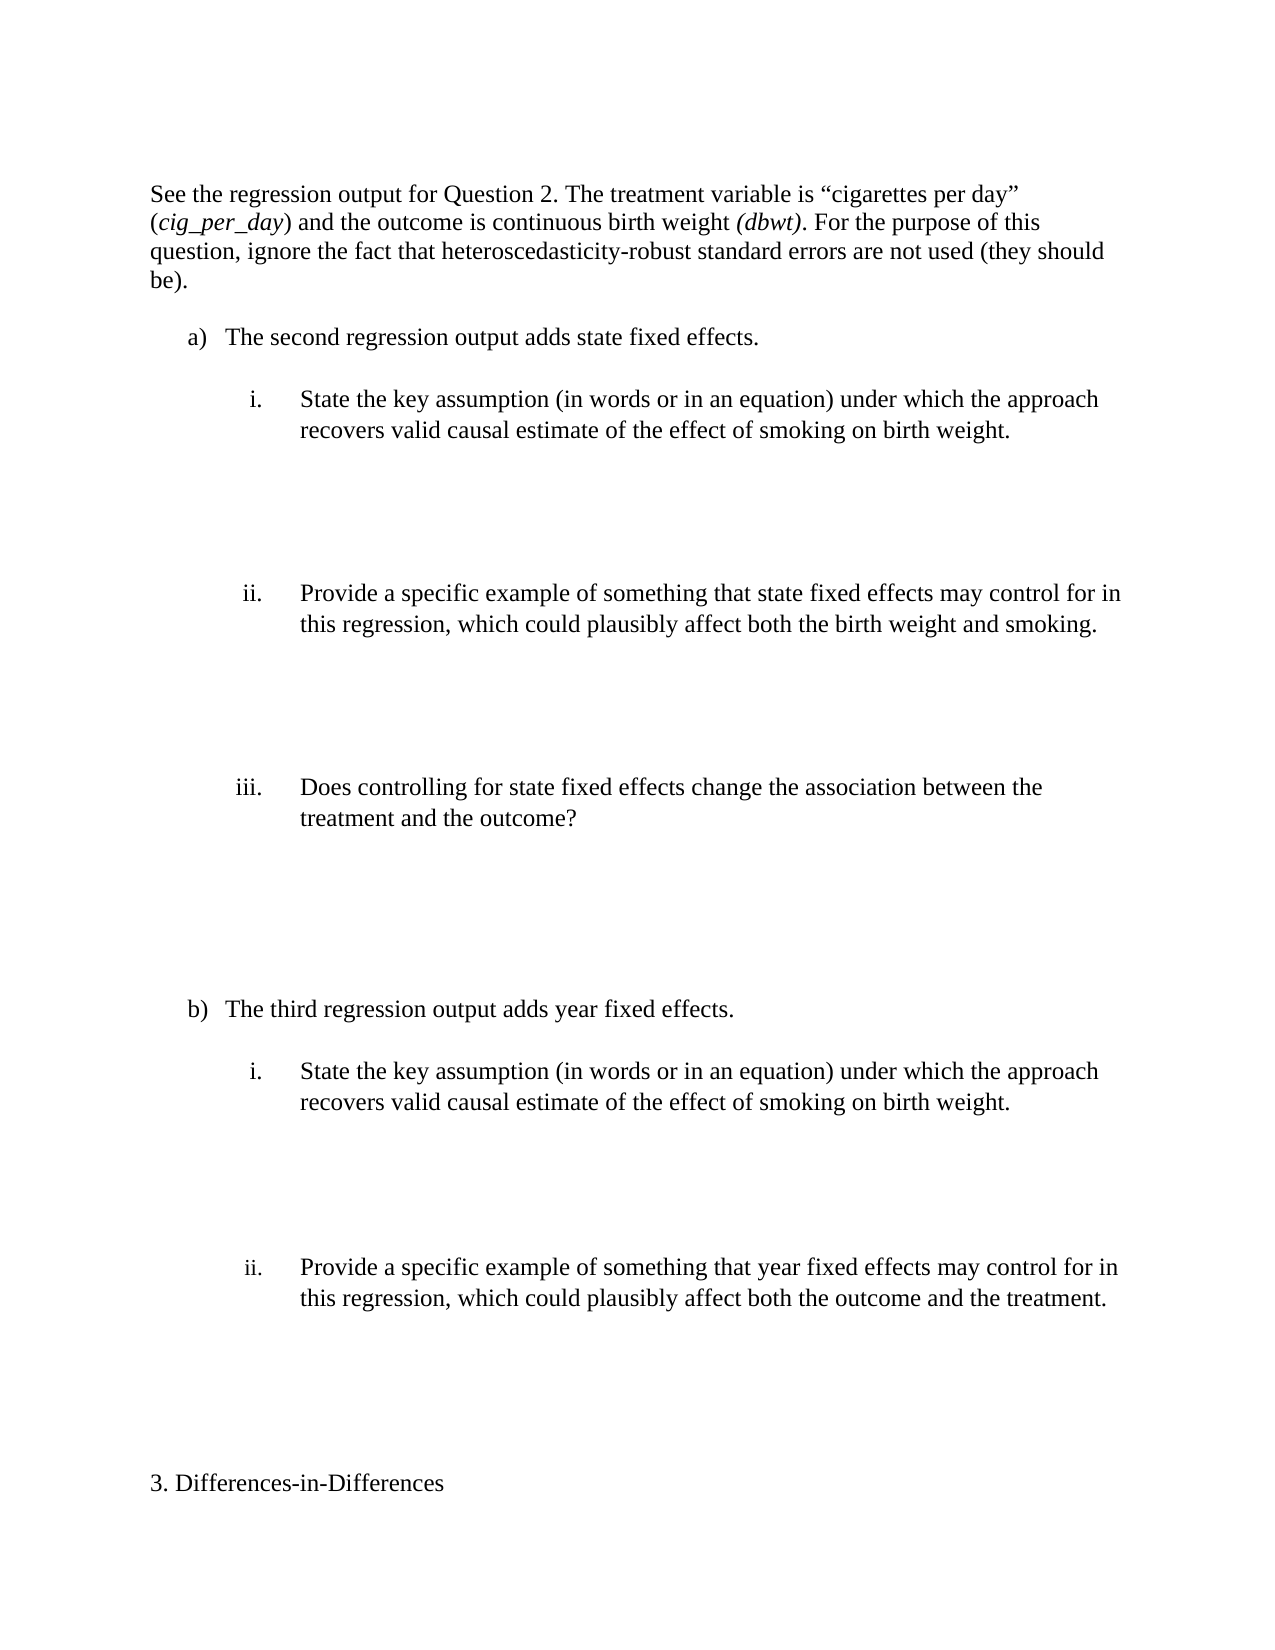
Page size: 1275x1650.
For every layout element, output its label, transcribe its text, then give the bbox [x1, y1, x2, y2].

list Does controlling for state fixed effects change the association between the treatment and the outcome? [262, 772, 1125, 832]
list Provide a specific example of something that state fixed effects may control for in this regression, which could plausibly affect both the birth weight and smoking. [262, 578, 1125, 638]
list The third regression output adds year fixed effects. [187, 994, 1125, 1023]
text 3. Differences-in-Differences [150, 1468, 1125, 1496]
list State the key assumption (in words or in an equation) under which the approach recovers valid causal estimate of the effect of smoking on birth weight. [262, 384, 1125, 444]
list Provide a specific example of something that year fixed effects may control for in this regression, which could plausibly affect both the outcome and the treatment. [262, 1252, 1125, 1312]
list State the key assumption (in words or in an equation) under which the approach recovers valid causal estimate of the effect of smoking on birth weight. [262, 1056, 1125, 1116]
list The second regression output adds state fixed effects. [187, 322, 1125, 351]
text See the regression output for Question 2. The treatment variable is “cigarettes per day” (cig_per_day) and the outcome is continuous birth weight (dbwt). For the purpose of this question, ignore the fact that heteroscedasticity-robust standard errors are not used (they should be). [150, 179, 1125, 294]
